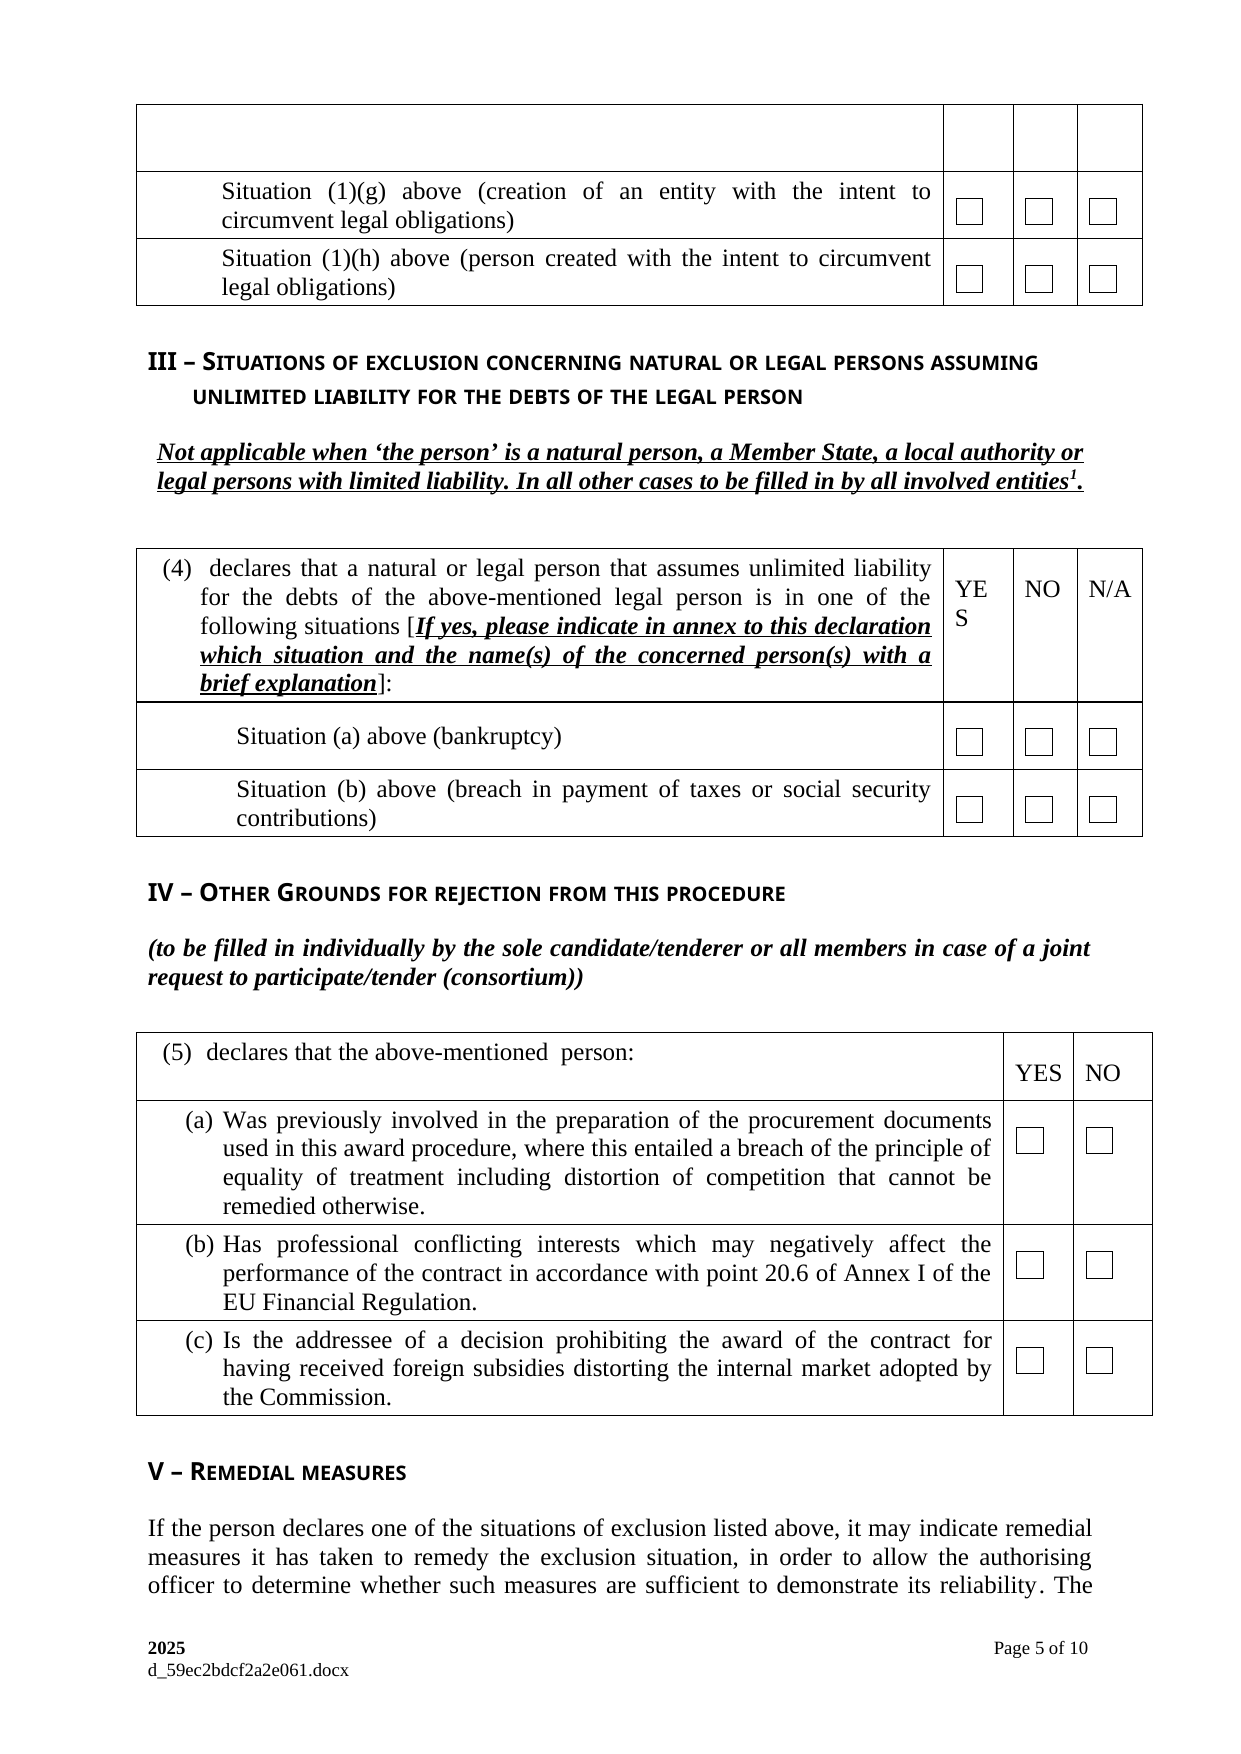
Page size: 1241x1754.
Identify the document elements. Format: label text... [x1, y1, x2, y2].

table_cell [944, 172, 1013, 238]
table_cell Has professional conflicting interests which may negatively affect the performance of the contract in accordance with point 20.6 of Annex I of the EU Financial Regulation. [137, 1225, 1003, 1319]
table_cell [944, 105, 1013, 171]
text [148, 1513, 1093, 1599]
table_header YES [944, 549, 1013, 701]
title III – Situations of exclusion concerning natural or legal persons assuming unlimited liability for the debts of the legal person [148, 344, 1093, 412]
table_cell [1004, 1321, 1073, 1415]
table_cell [1014, 239, 1077, 305]
table_cell Situation (a) above (bankruptcy) [137, 703, 943, 769]
table_cell [1014, 770, 1077, 836]
table_header NO [1014, 549, 1077, 701]
table_cell [944, 703, 1013, 769]
table_header declares that a natural or legal person that assumes unlimited liability for the debts of the above-mentioned legal person is in one of the following situations [If yes, please indicate in annex to this declaration which situation and the name(s) of the concerned person(s) with a brief explanation]: [137, 549, 943, 701]
table_cell [1078, 105, 1142, 171]
table_cell [944, 770, 1013, 836]
table_header NO [1074, 1033, 1152, 1099]
title V – Remedial measures [148, 1454, 1093, 1488]
table_cell [1014, 703, 1077, 769]
table_cell [944, 239, 1013, 305]
table_cell [1004, 1225, 1073, 1319]
table_cell [1074, 1321, 1152, 1415]
table_header YES [1004, 1033, 1073, 1099]
table_cell Situation (1)(g) above (creation of an entity with the intent to circumvent legal obligations) [137, 172, 943, 238]
table_cell [1014, 105, 1077, 171]
table_cell [1004, 1101, 1073, 1224]
title IV – Other Grounds for rejection from this procedure [148, 874, 1093, 908]
table_cell Was previously involved in the preparation of the procurement documents used in this award procedure, where this entailed a breach of the principle of equality of treatment including distortion of competition that cannot be remedied otherwise. [137, 1101, 1003, 1224]
text Not applicable when ‘the person’ is a natural person, a Member State, a local authority or legal persons with limited liability. In all other cases to be filled in by all involved entities1. [148, 437, 1093, 494]
table_cell [1014, 172, 1077, 238]
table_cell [137, 105, 943, 171]
table_header N/A [1078, 549, 1142, 701]
table_cell [1078, 703, 1142, 769]
table_cell [1078, 239, 1142, 305]
table_cell Situation (b) above (breach in payment of taxes or social security contributions) [137, 770, 943, 836]
table_cell Is the addressee of a decision prohibiting the award of the contract for having received foreign subsidies distorting the internal market adopted by the Commission. [137, 1321, 1003, 1415]
table_cell [1078, 172, 1142, 238]
text (to be filled in individually by the sole candidate/tenderer or all members in case of a joint request to participate/tender (consortium)) [148, 933, 1093, 991]
table_cell [1078, 770, 1142, 836]
table_cell Situation (1)(h) above (person created with the intent to circumvent legal obligations) [137, 239, 943, 305]
table_cell [1074, 1225, 1152, 1319]
table_cell [1074, 1101, 1152, 1224]
table_header declares that the above-mentioned person: [137, 1033, 1003, 1099]
